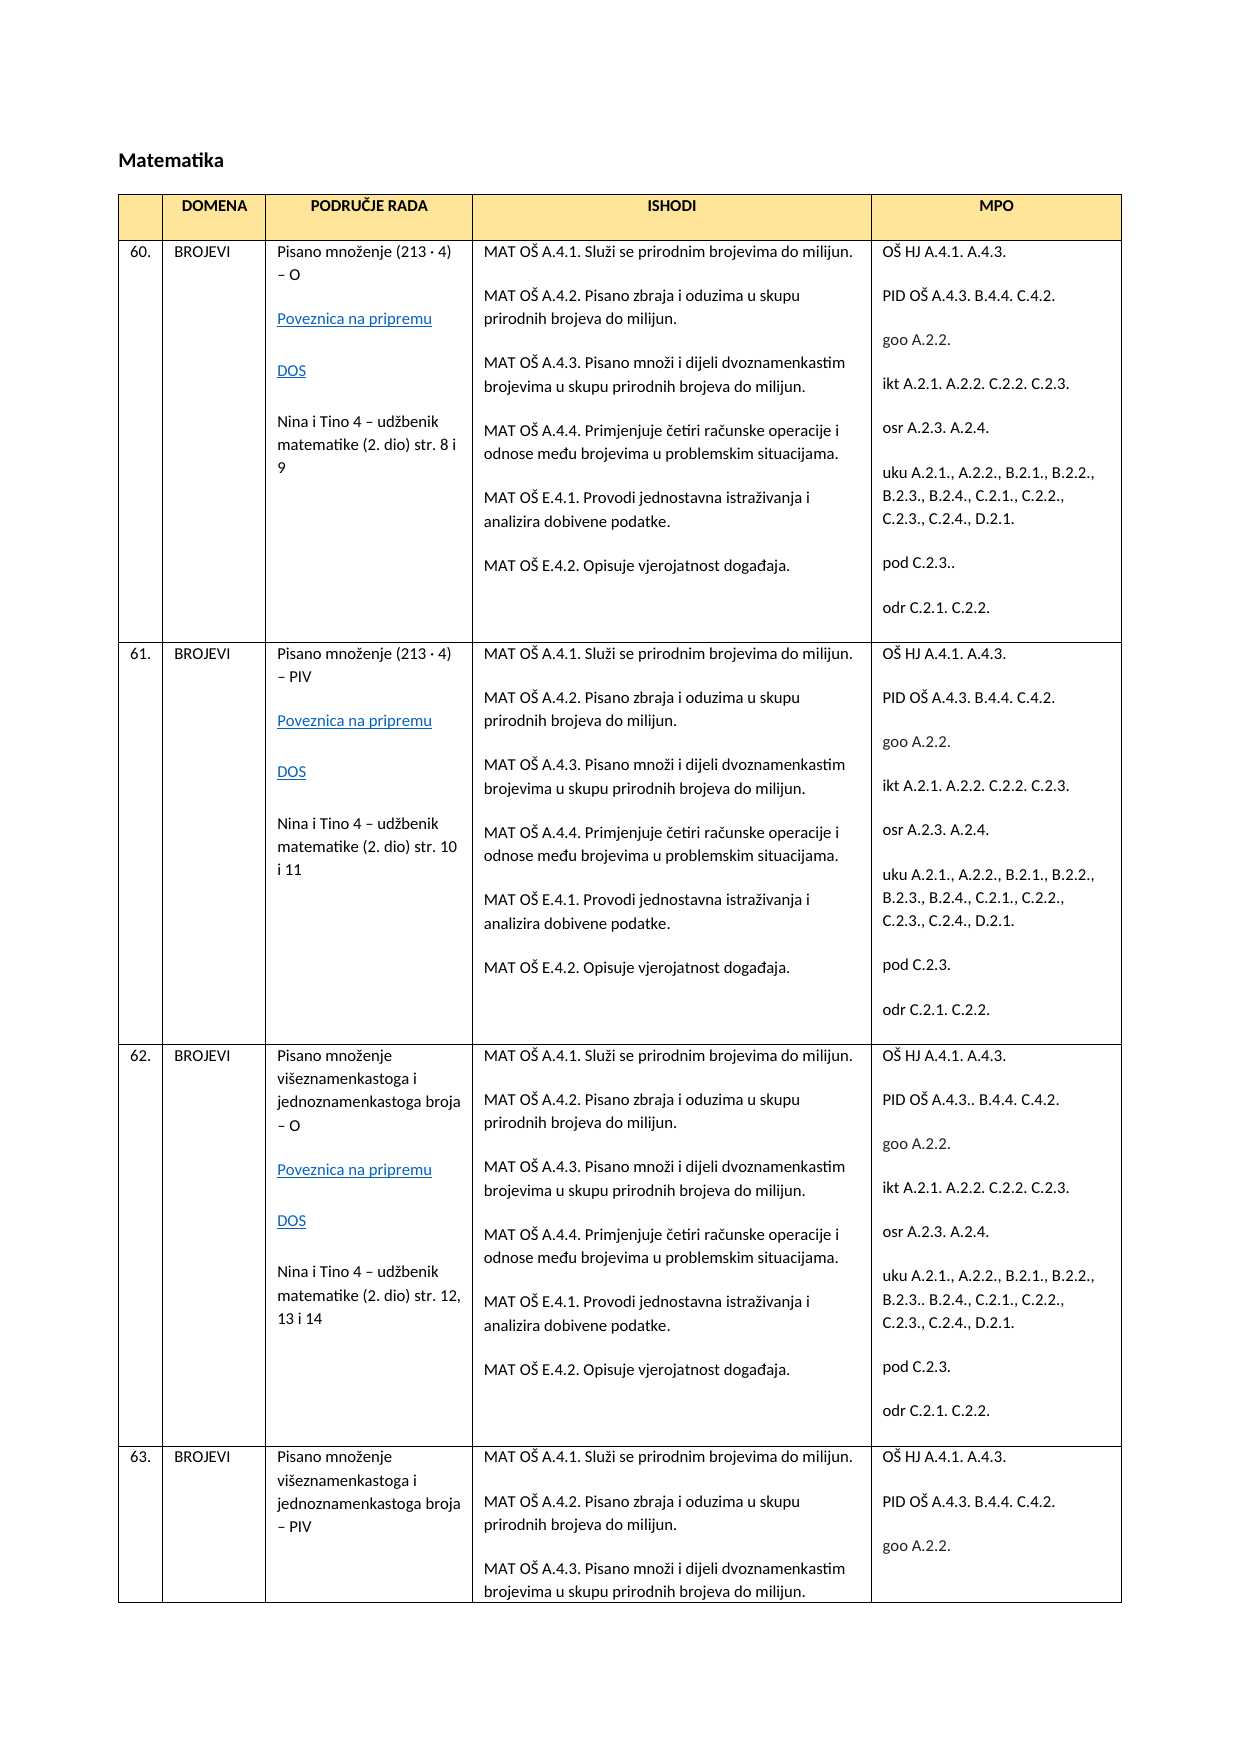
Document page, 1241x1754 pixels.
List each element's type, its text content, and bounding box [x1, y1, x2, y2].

table_header DOMENA [163, 195, 265, 240]
table_cell 63. [119, 1447, 162, 1602]
table_header PODRUČJE RADA [266, 195, 472, 240]
table_cell BROJEVI [163, 1045, 265, 1446]
table_cell 62. [119, 1045, 162, 1446]
table_cell OŠ HJ A.4.1. A.4.3. PID OŠ A.4.3. B.4.4. C.4.2. goo A.2.2. ikt A.2.1. A.2.2. C.2.2. C.2.3. osr A.2.3. A.2.4. uku A.2.1., A.2.2., B.2.1., B.2.2., B.2.3., B.2.4., C.2.1., C.2.2., C.2.3., C.2.4., D.2.1. pod C.2.3.. odr C.2.1. C.2.2. [872, 241, 1121, 642]
table_cell Pisano množenje (213 · 4) – O Poveznica na pripremu DOS Nina i Tino 4 – udžbenik matematike (2. dio) str. 8 i 9 [266, 241, 472, 642]
table_cell Pisano množenje višeznamenkastoga i jednoznamenkastoga broja – O Poveznica na pripremu DOS Nina i Tino 4 – udžbenik matematike (2. dio) str. 12, 13 i 14 [266, 1045, 472, 1446]
table_cell 61. [119, 643, 162, 1044]
table_header MPO [872, 195, 1121, 240]
table_cell OŠ HJ A.4.1. A.4.3. PID OŠ A.4.3.. B.4.4. C.4.2. goo A.2.2. ikt A.2.1. A.2.2. C.2.2. C.2.3. osr A.2.3. A.2.4. uku A.2.1., A.2.2., B.2.1., B.2.2., B.2.3.. B.2.4., C.2.1., C.2.2., C.2.3., C.2.4., D.2.1. pod C.2.3. odr C.2.1. C.2.2. [872, 1045, 1121, 1446]
table_cell 60. [119, 241, 162, 642]
table_header [119, 195, 162, 240]
table_header ISHODI [473, 195, 871, 240]
text Matematika [118, 148, 1122, 173]
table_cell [473, 1447, 871, 1602]
table_cell Pisano množenje (213 · 4) – PIV Poveznica na pripremu DOS Nina i Tino 4 – udžbenik matematike (2. dio) str. 10 i 11 [266, 643, 472, 1044]
table_cell BROJEVI [163, 241, 265, 642]
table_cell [872, 1447, 1121, 1602]
table_cell BROJEVI [163, 643, 265, 1044]
table_cell BROJEVI [163, 1447, 265, 1602]
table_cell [266, 1447, 472, 1602]
